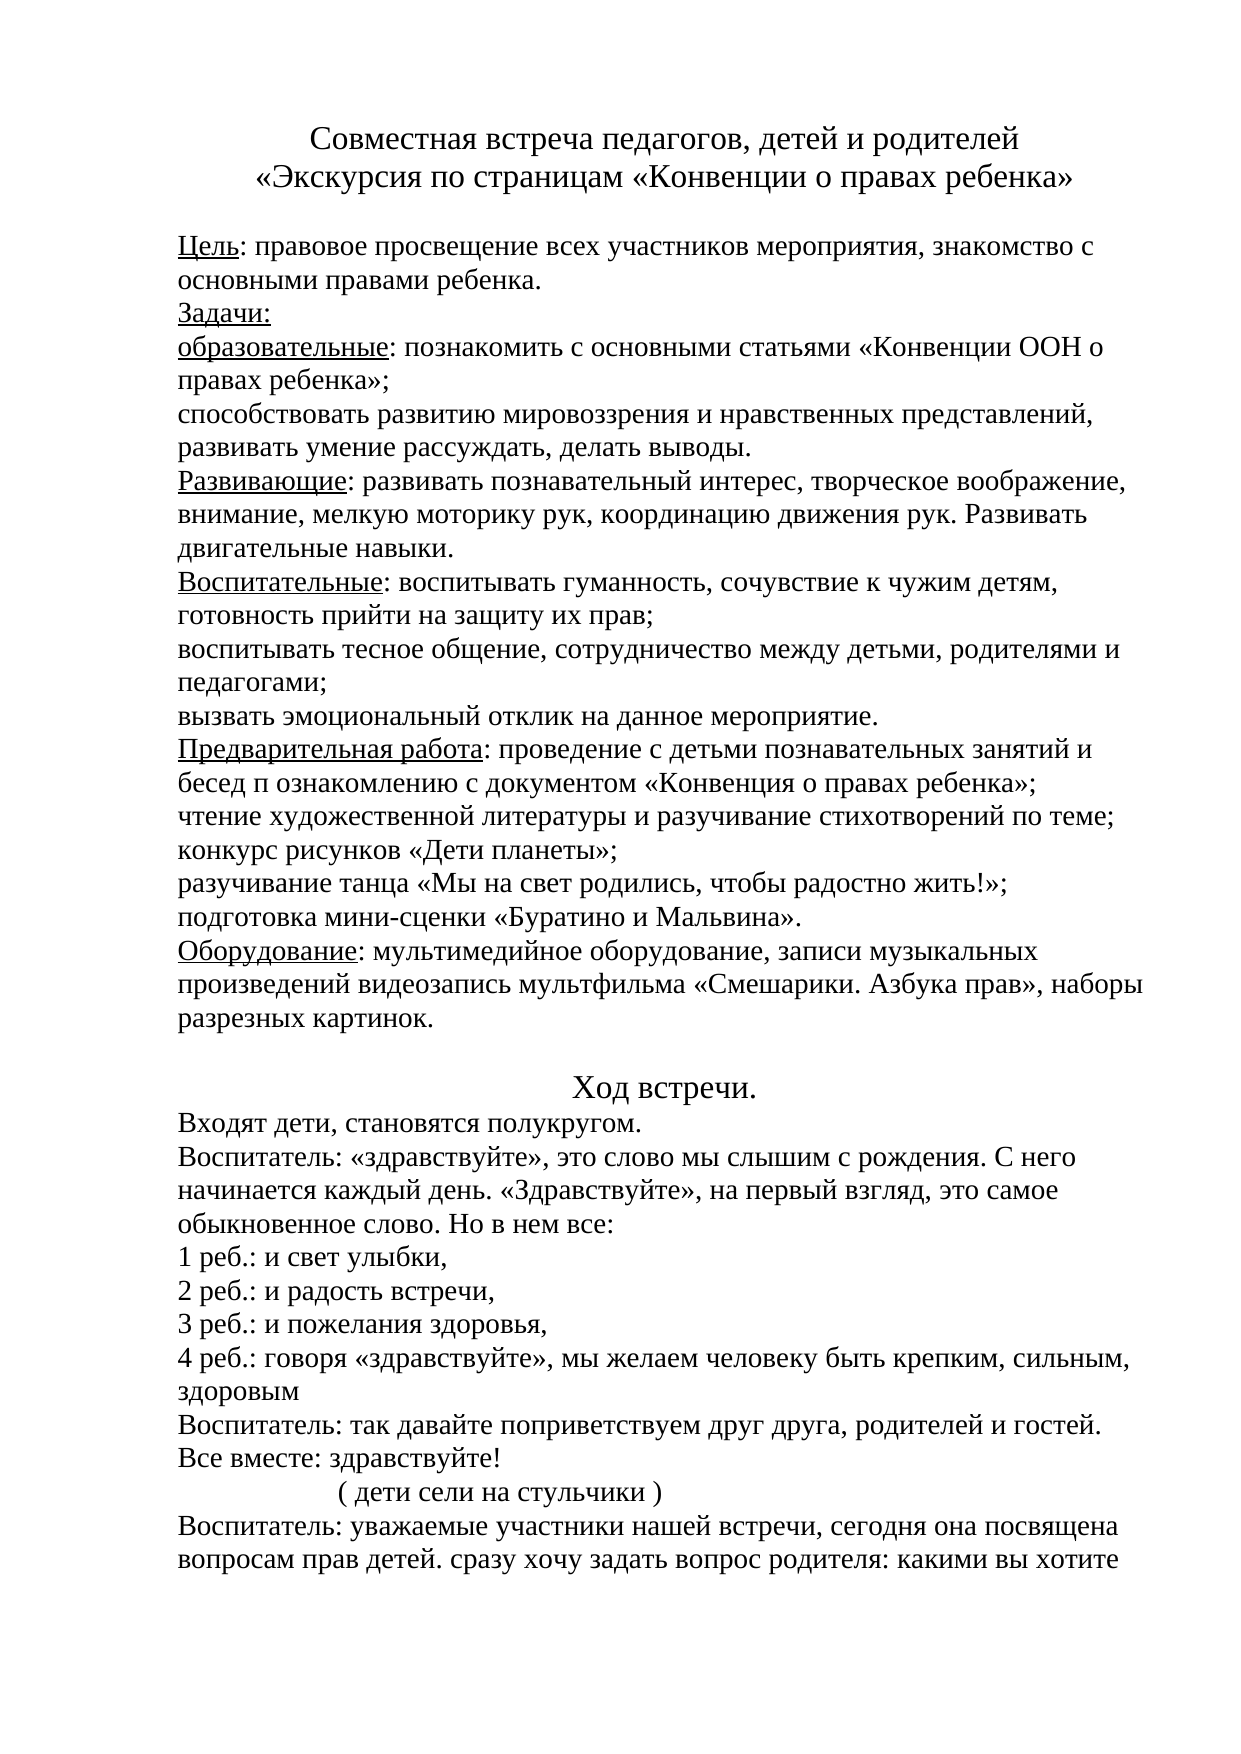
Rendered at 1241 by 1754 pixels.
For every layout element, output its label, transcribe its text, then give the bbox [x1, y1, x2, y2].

text Развивающие: развивать познавательный интерес, творческое воображение, внимание, мелкую моторику рук, координацию движения рук. Развивать двигательные навыки. [177, 463, 1152, 564]
text 1 реб.: и свет улыбки, [177, 1239, 1152, 1273]
text Совместная встреча педагогов, детей и родителей [177, 118, 1152, 156]
text вызвать эмоциональный отклик на данное мероприятие. [177, 698, 1152, 731]
text воспитывать тесное общение, сотрудничество между детьми, родителями и педагогами; [177, 631, 1152, 698]
text Все вместе: здравствуйте! [177, 1441, 1152, 1474]
text Задачи: [177, 295, 1152, 329]
text конкурс рисунков «Дети планеты»; [177, 832, 1152, 866]
text 2 реб.: и радость встречи, [177, 1273, 1152, 1306]
text разучивание танца «Мы на свет родились, чтобы радостно жить!»; [177, 866, 1152, 899]
text способствовать развитию мировоззрения и нравственных представлений, развивать умение рассуждать, делать выводы. [177, 396, 1152, 463]
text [177, 1508, 1152, 1575]
text ( дети сели на стульчики ) [177, 1474, 1152, 1508]
text Ход встречи. [177, 1067, 1152, 1105]
text 3 реб.: и пожелания здоровья, [177, 1306, 1152, 1340]
text Предварительная работа: проведение с детьми познавательных занятий и бесед п ознакомлению с документом «Конвенция о правах ребенка»; [177, 731, 1152, 798]
text «Экскурсия по страницам «Конвенции о правах ребенка» [177, 156, 1152, 195]
text Цель: правовое просвещение всех участников мероприятия, знакомство с основными правами ребенка. [177, 228, 1152, 295]
text 4 реб.: говоря «здравствуйте», мы желаем человеку быть крепким, сильным, здоровым [177, 1340, 1152, 1407]
text чтение художественной литературы и разучивание стихотворений по теме; [177, 798, 1152, 832]
text Входят дети, становятся полукругом. [177, 1105, 1152, 1139]
text образовательные: познакомить с основными статьями «Конвенции ООН о правах ребенка»; [177, 329, 1152, 396]
text Воспитатель: так давайте поприветствуем друг друга, родителей и гостей. [177, 1407, 1152, 1441]
text Оборудование: мультимедийное оборудование, записи музыкальных произведений видеозапись мультфильма «Смешарики. Азбука прав», наборы разрезных картинок. [177, 933, 1152, 1033]
text Воспитатель: «здравствуйте», это слово мы слышим с рождения. С него начинается каждый день. «Здравствуйте», на первый взгляд, это самое обыкновенное слово. Но в нем все: [177, 1139, 1152, 1239]
text подготовка мини-сценки «Буратино и Мальвина». [177, 899, 1152, 933]
text Воспитательные: воспитывать гуманность, сочувствие к чужим детям, готовность прийти на защиту их прав; [177, 564, 1152, 631]
